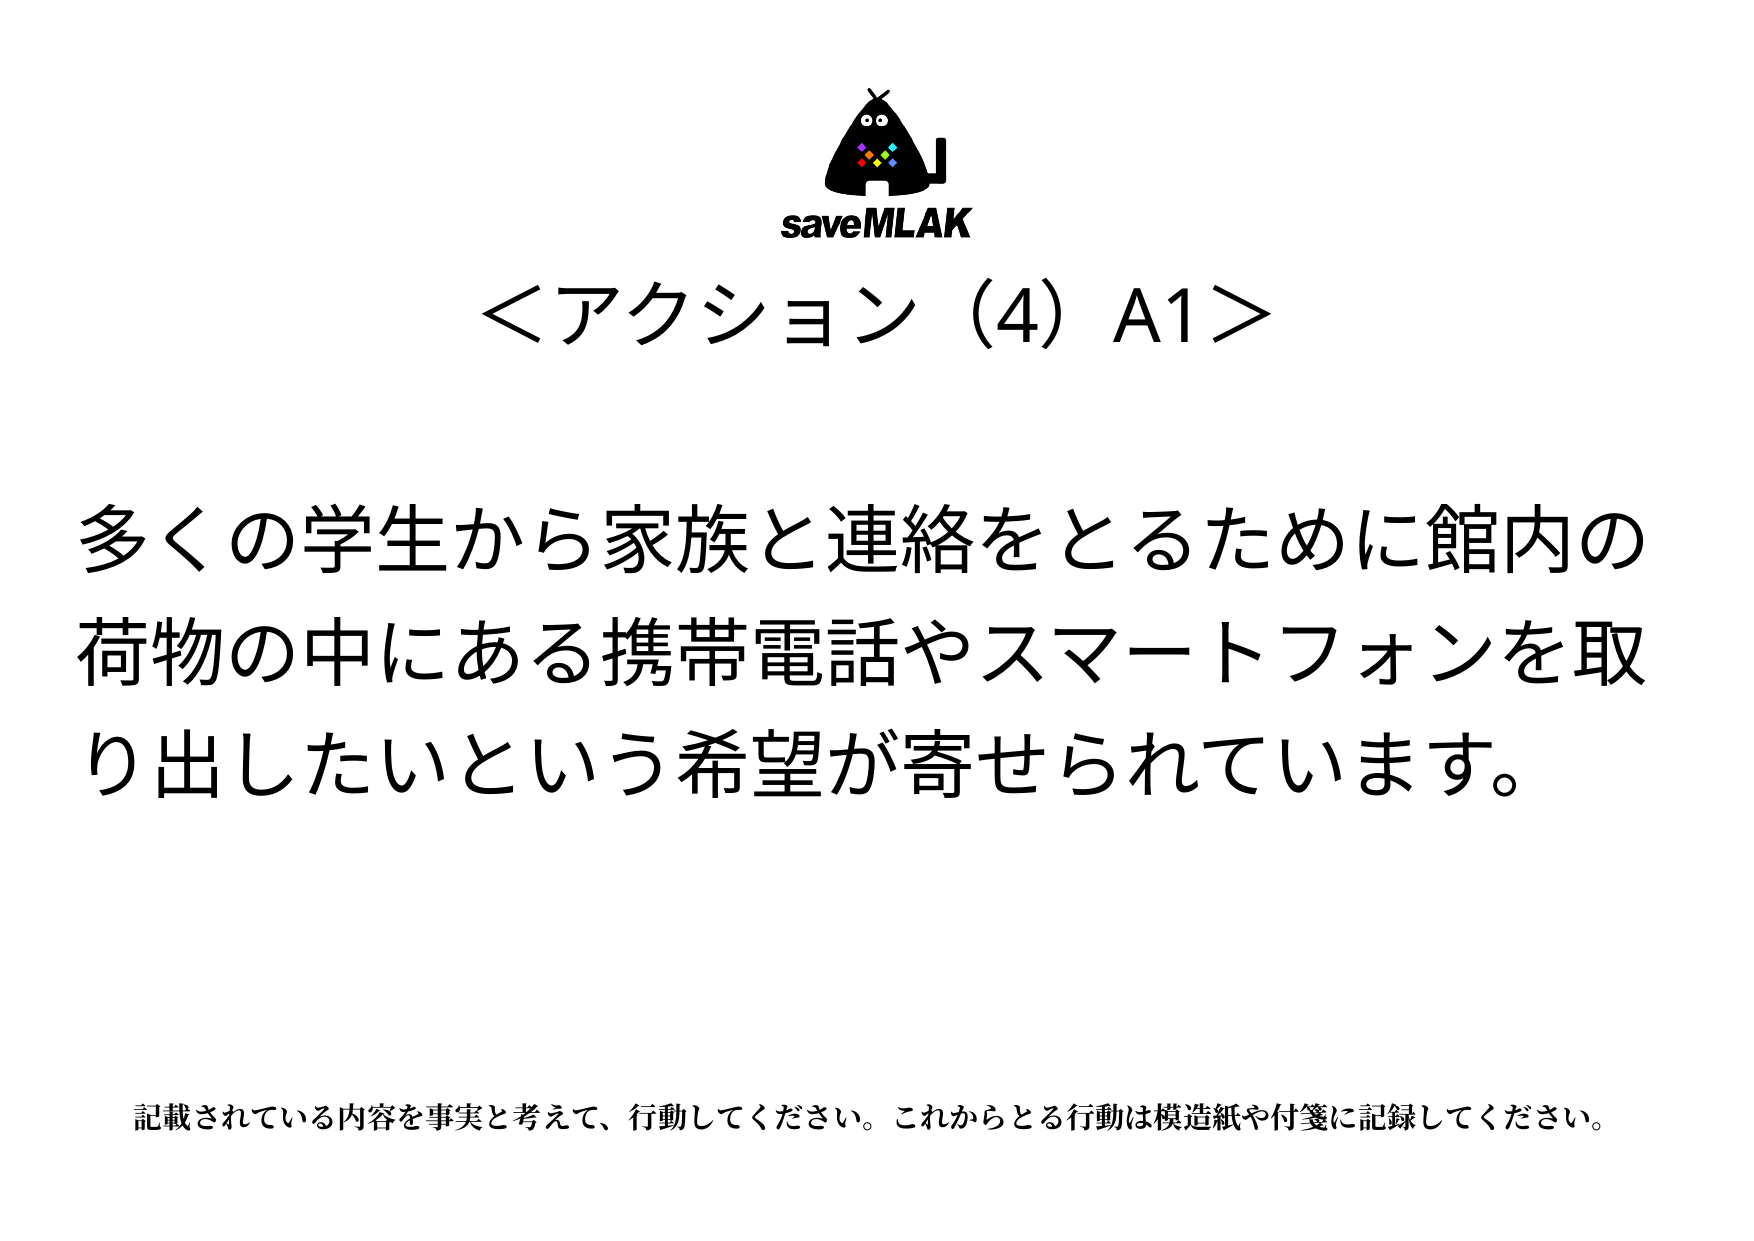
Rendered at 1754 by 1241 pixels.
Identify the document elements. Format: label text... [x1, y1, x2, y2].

text ＜アクション（4）A1＞ [75, 254, 1679, 366]
text 多くの学生から家族と連絡をとるために館内の荷物の中にある携帯電話やスマートフォンを取り出したいという希望が寄せられています。 [75, 479, 1679, 816]
picture [781, 88, 973, 238]
